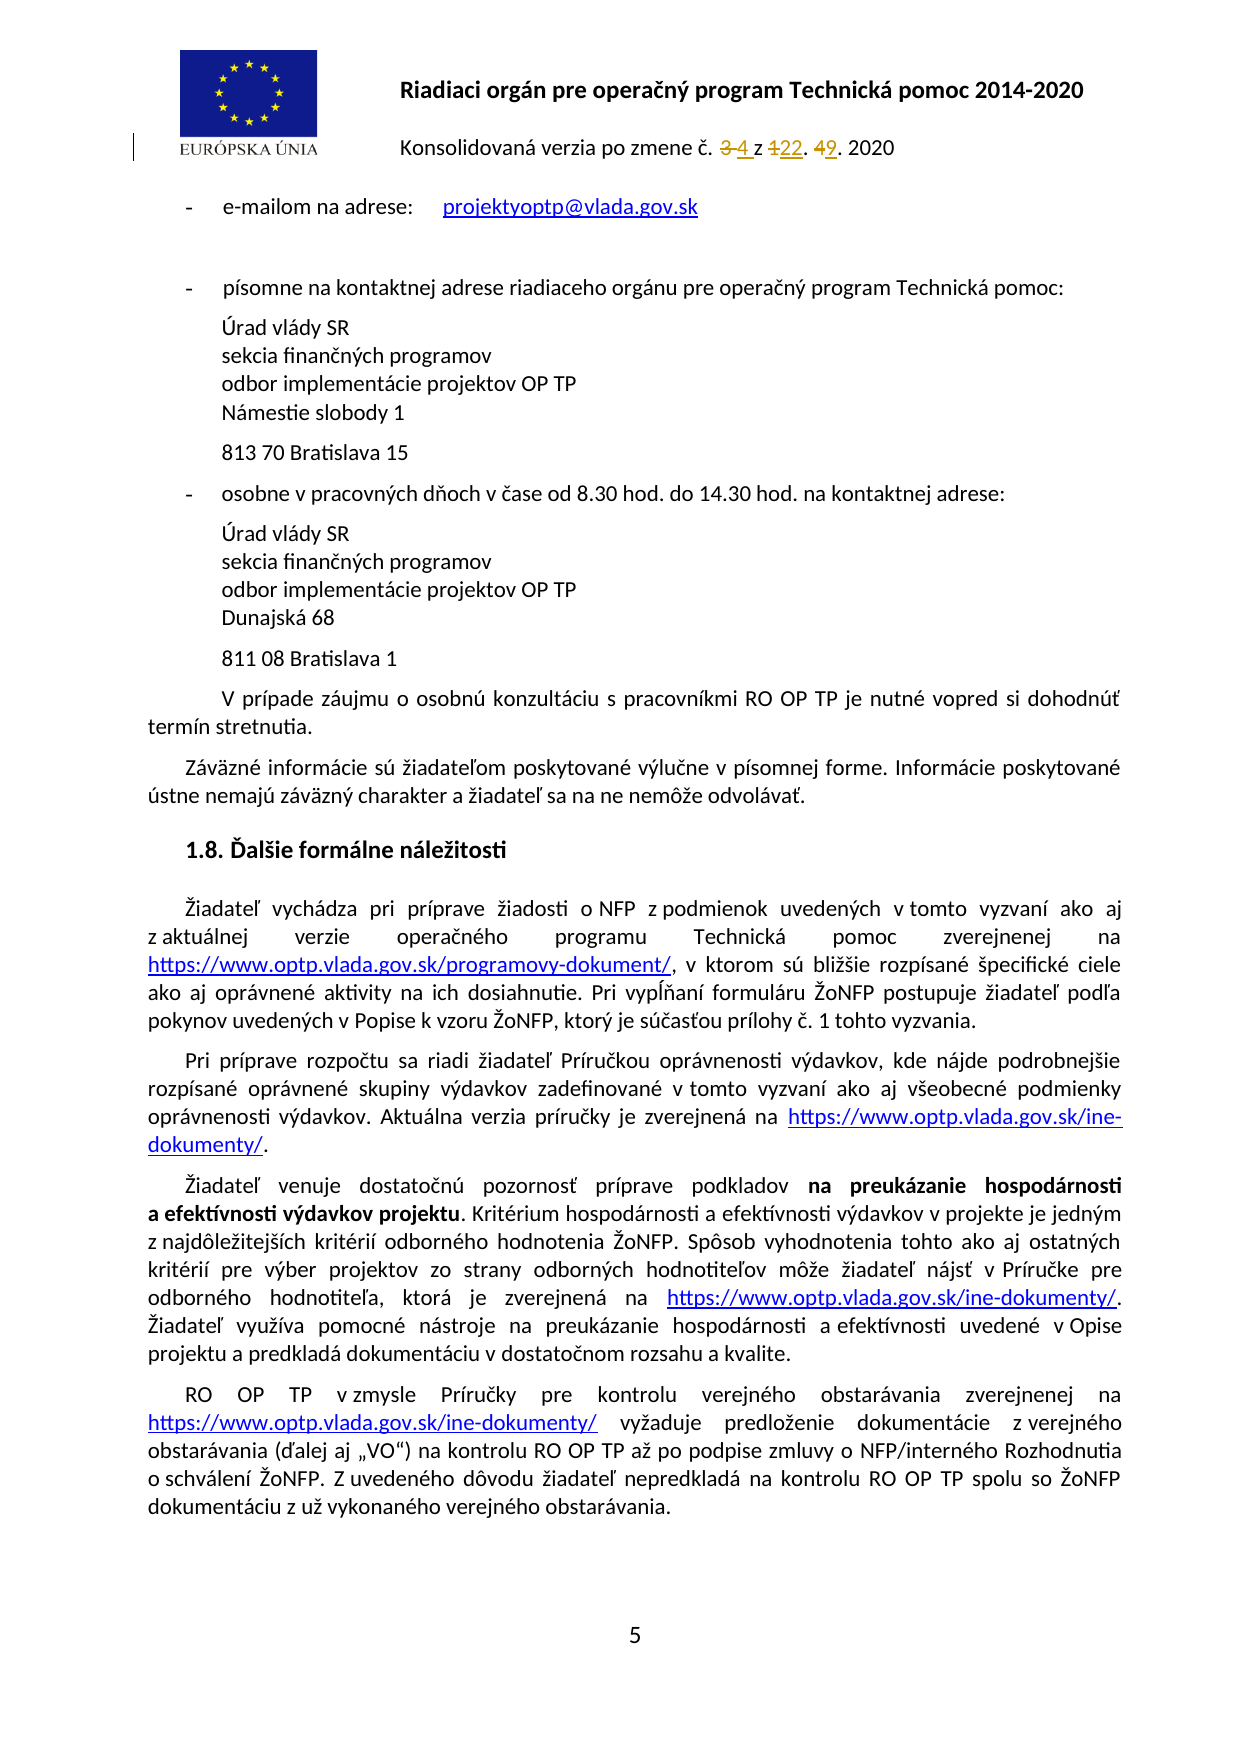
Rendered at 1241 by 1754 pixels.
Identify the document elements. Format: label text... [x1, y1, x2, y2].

text sekcia finančných programov [221, 342, 1122, 369]
list e-mailom na adrese: projektyoptp@vlada.gov.sk [185, 192, 1122, 220]
list osobne v pracovných dňoch v čase od 8.30 hod. do 14.30 hod. na kontaktnej adrese: [185, 479, 1122, 507]
list Ďalšie formálne náležitosti [185, 834, 1122, 864]
text sekcia finančných programov [221, 547, 1122, 575]
text Žiadateľ venuje dostatočnú pozornosť príprave podkladov na preukázanie hospodárnosti a efektívnosti výdavkov projektu. Kritérium hospodárnosti a efektívnosti výdavkov v projekte je jedným z najdôležitejších kritérií odborného hodnotenia ŽoNFP. Spôsob vyhodnotenia tohto ako aj ostatných kritérií pre výber projektov zo strany odborných hodnotiteľov môže žiadateľ nájsť v Príručke pre odborného hodnotiteľa, ktorá je zverejnená na https://www.optp.vlada.gov.sk/ine-dokumenty/. Žiadateľ využíva pomocné nástroje na preukázanie hospodárnosti a efektívnosti uvedené v Opise projektu a predkladá dokumentáciu v dostatočnom rozsahu a kvalite. [148, 1171, 1122, 1367]
text 813 70 Bratislava 15 [221, 438, 1122, 466]
text RO OP TP v zmysle Príručky pre kontrolu verejného obstarávania zverejnenej na https://www.optp.vlada.gov.sk/ine-dokumenty/ vyžaduje predloženie dokumentácie z verejného obstarávania (ďalej aj „VO“) na kontrolu RO OP TP až po podpise zmluvy o NFP/interného Rozhodnutia o schválení ŽoNFP. Z uvedeného dôvodu žiadateľ nepredkladá na kontrolu RO OP TP spolu so ŽoNFP dokumentáciu z už vykonaného verejného obstarávania. [148, 1380, 1122, 1520]
text Záväzné informácie sú žiadateľom poskytované výlučne v písomnej forme. Informácie poskytované ústne nemajú záväzný charakter a žiadateľ sa na ne nemôže odvolávať. [148, 753, 1122, 809]
list písomne na kontaktnej adrese riadiaceho orgánu pre operačný program Technická pomoc: [185, 273, 1122, 301]
text Dunajská 68 [221, 603, 1122, 631]
text Pri príprave rozpočtu sa riadi žiadateľ Príručkou oprávnenosti výdavkov, kde nájde podrobnejšie rozpísané oprávnené skupiny výdavkov zadefinované v tomto vyzvaní ako aj všeobecné podmienky oprávnenosti výdavkov. Aktuálna verzia príručky je zverejnená na https://www.optp.vlada.gov.sk/ine-dokumenty/. [148, 1046, 1122, 1158]
text Úrad vlády SR [221, 519, 1122, 547]
picture [179, 50, 318, 155]
text odbor implementácie projektov OP TP [221, 369, 1122, 398]
text Žiadateľ vychádza pri príprave žiadosti o NFP z podmienok uvedených v tomto vyzvaní ako aj z aktuálnej verzie operačného programu Technická pomoc zverejnenej na https://www.optp.vlada.gov.sk/programovy-dokument/, v ktorom sú bližšie rozpísané špecifické ciele ako aj oprávnené aktivity na ich dosiahnutie. Pri vypĺňaní formuláru ŽoNFP postupuje žiadateľ podľa pokynov uvedených v Popise k vzoru ŽoNFP, ktorý je súčasťou prílohy č. 1 tohto vyzvania. [148, 894, 1122, 1034]
text 811 08 Bratislava 1 [221, 644, 1122, 672]
text odbor implementácie projektov OP TP [221, 575, 1122, 603]
text Úrad vlády SR [221, 313, 1122, 342]
text V prípade záujmu o osobnú konzultáciu s pracovníkmi RO OP TP je nutné vopred si dohodnúť termín stretnutia. [148, 684, 1122, 740]
text Námestie slobody 1 [221, 398, 1122, 426]
